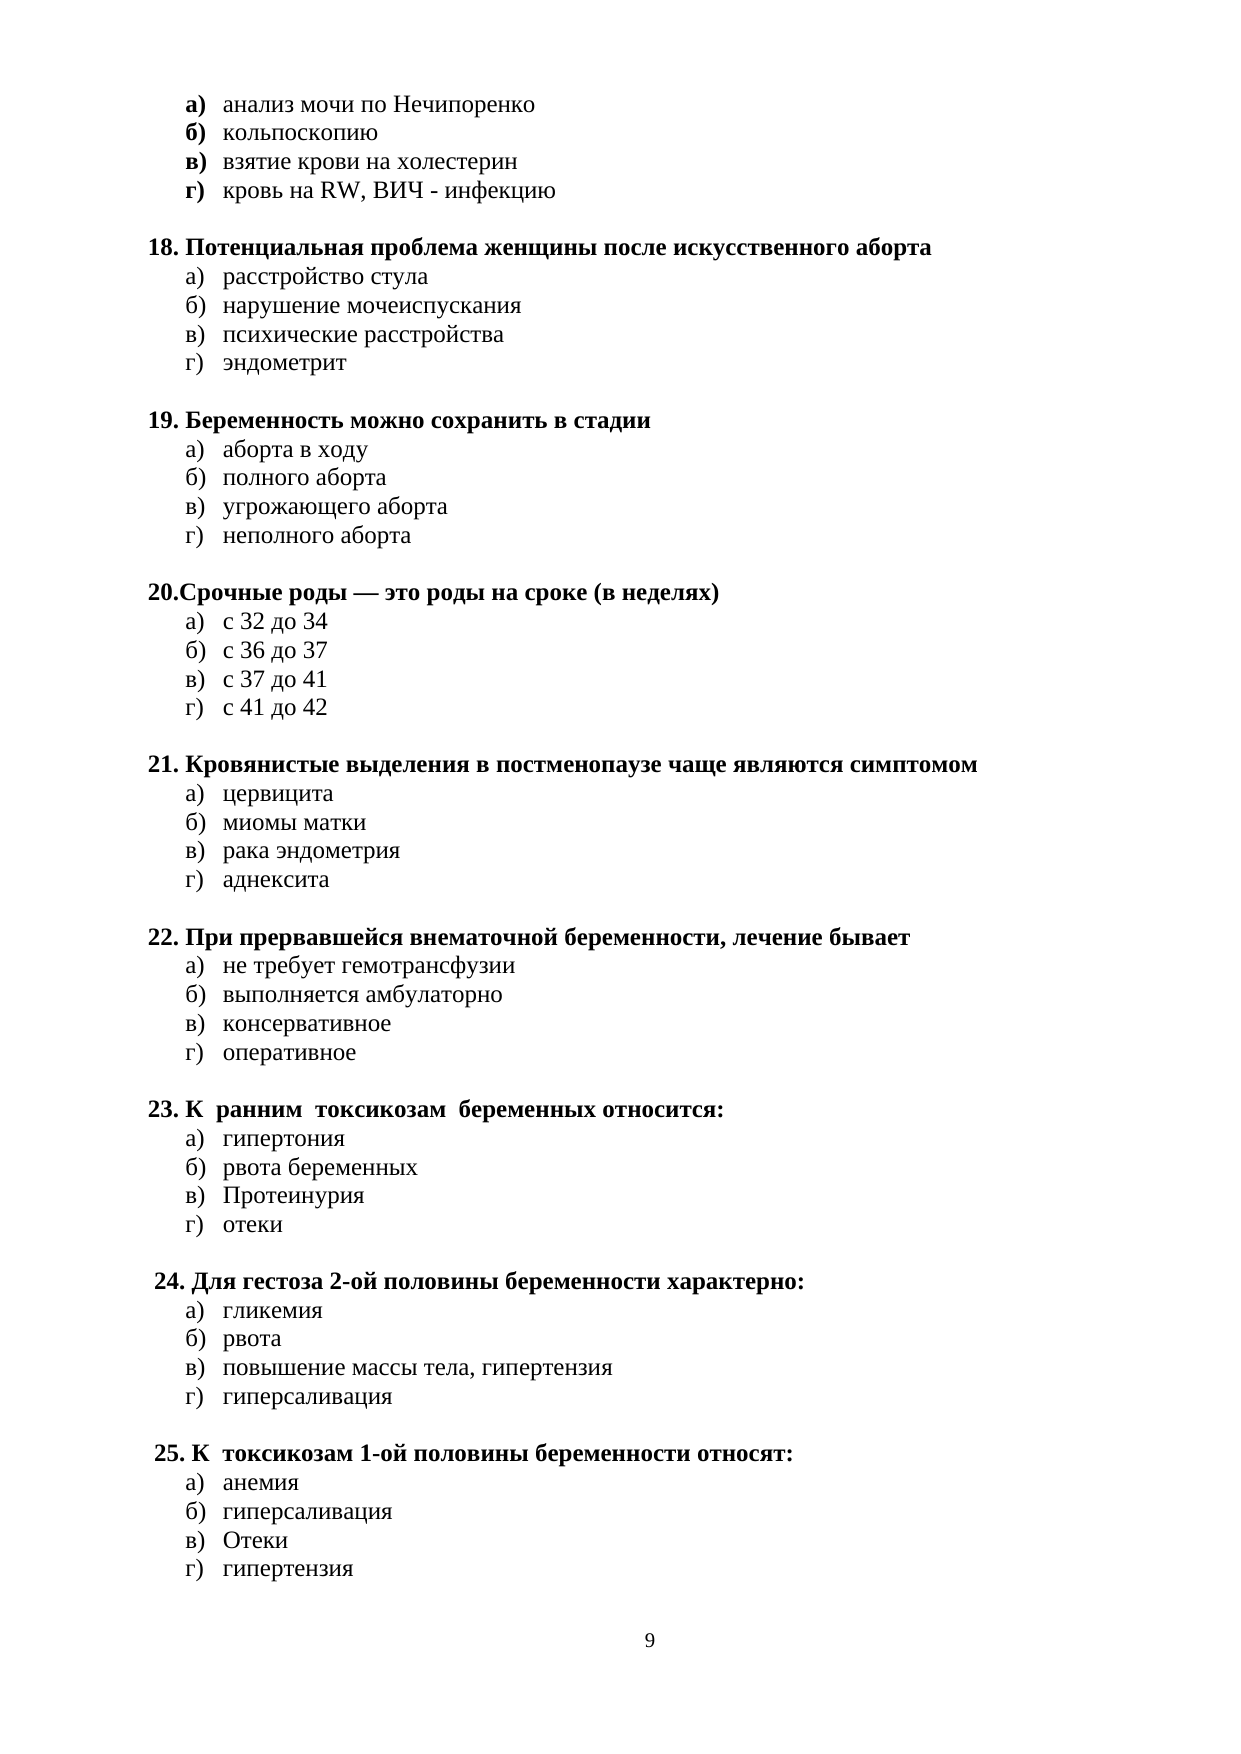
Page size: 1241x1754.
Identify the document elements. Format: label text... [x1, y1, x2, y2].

list аборта в ходу [185, 434, 1152, 462]
list неполного аборта [185, 520, 1152, 549]
list рака эндометрия [185, 835, 1152, 864]
list взятие крови на холестерин [185, 146, 1152, 175]
list с 32 до 34 [185, 606, 1152, 635]
list консервативное [185, 1008, 1152, 1037]
list гипертензия [185, 1553, 1152, 1582]
list анализ мочи по Нечипоpенко [185, 89, 1152, 117]
text 19. Беpеменность можно сохpанить в стадии [148, 376, 1152, 434]
text 24. Для гестоза 2-ой половины беременности характерно: [148, 1266, 1152, 1295]
list цервицита [185, 778, 1152, 807]
list нарушение мочеиспускания [185, 290, 1152, 319]
list рвота [185, 1323, 1152, 1352]
list выполняется амбулаторно [185, 979, 1152, 1008]
list кольпоскопию [185, 117, 1152, 146]
list расстройство стула [185, 261, 1152, 290]
list гликемия [185, 1295, 1152, 1323]
list психические расстройства [185, 319, 1152, 347]
list кровь на RW, ВИЧ - инфекцию [185, 175, 1152, 204]
list анемия [185, 1467, 1152, 1496]
list Отеки [185, 1525, 1152, 1553]
list аднeксита [185, 864, 1152, 893]
text 25. К токсикозам 1-ой половины беременности относят: [148, 1438, 1152, 1467]
text 21. Кровянистые выделения в постменопаузе чаще являются симптомом [148, 749, 1152, 778]
text 22. При прервавшейся внематочной беременности, лечение бывает [148, 893, 1152, 950]
list рвота беременных [185, 1152, 1152, 1180]
list гипертония [185, 1123, 1152, 1152]
list повышение массы тела, гипертензия [185, 1352, 1152, 1381]
list отеки [185, 1209, 1152, 1238]
text 20.Срочные роды — это роды на сроке (в неделях) [148, 549, 1152, 606]
list миомы матки [185, 807, 1152, 835]
list не требует гемотрансфузии [185, 950, 1152, 979]
list с 36 до 37 [185, 635, 1152, 664]
list полного аборта [185, 462, 1152, 491]
list опeративноe [185, 1037, 1152, 1065]
text 23. К ранним токсикозам беременных относится: [148, 1094, 1152, 1123]
list гиперсаливация [185, 1496, 1152, 1525]
list с 41 до 42 [185, 692, 1152, 749]
list угрожающего аборта [185, 491, 1152, 520]
text 18. Потенциальная пpоблема женщины после искусственного абоpта [148, 204, 1152, 261]
list эндометрит [185, 347, 1152, 376]
list гиперсаливация [185, 1381, 1152, 1410]
list с 37 до 41 [185, 664, 1152, 692]
list Протеинурия [185, 1180, 1152, 1209]
